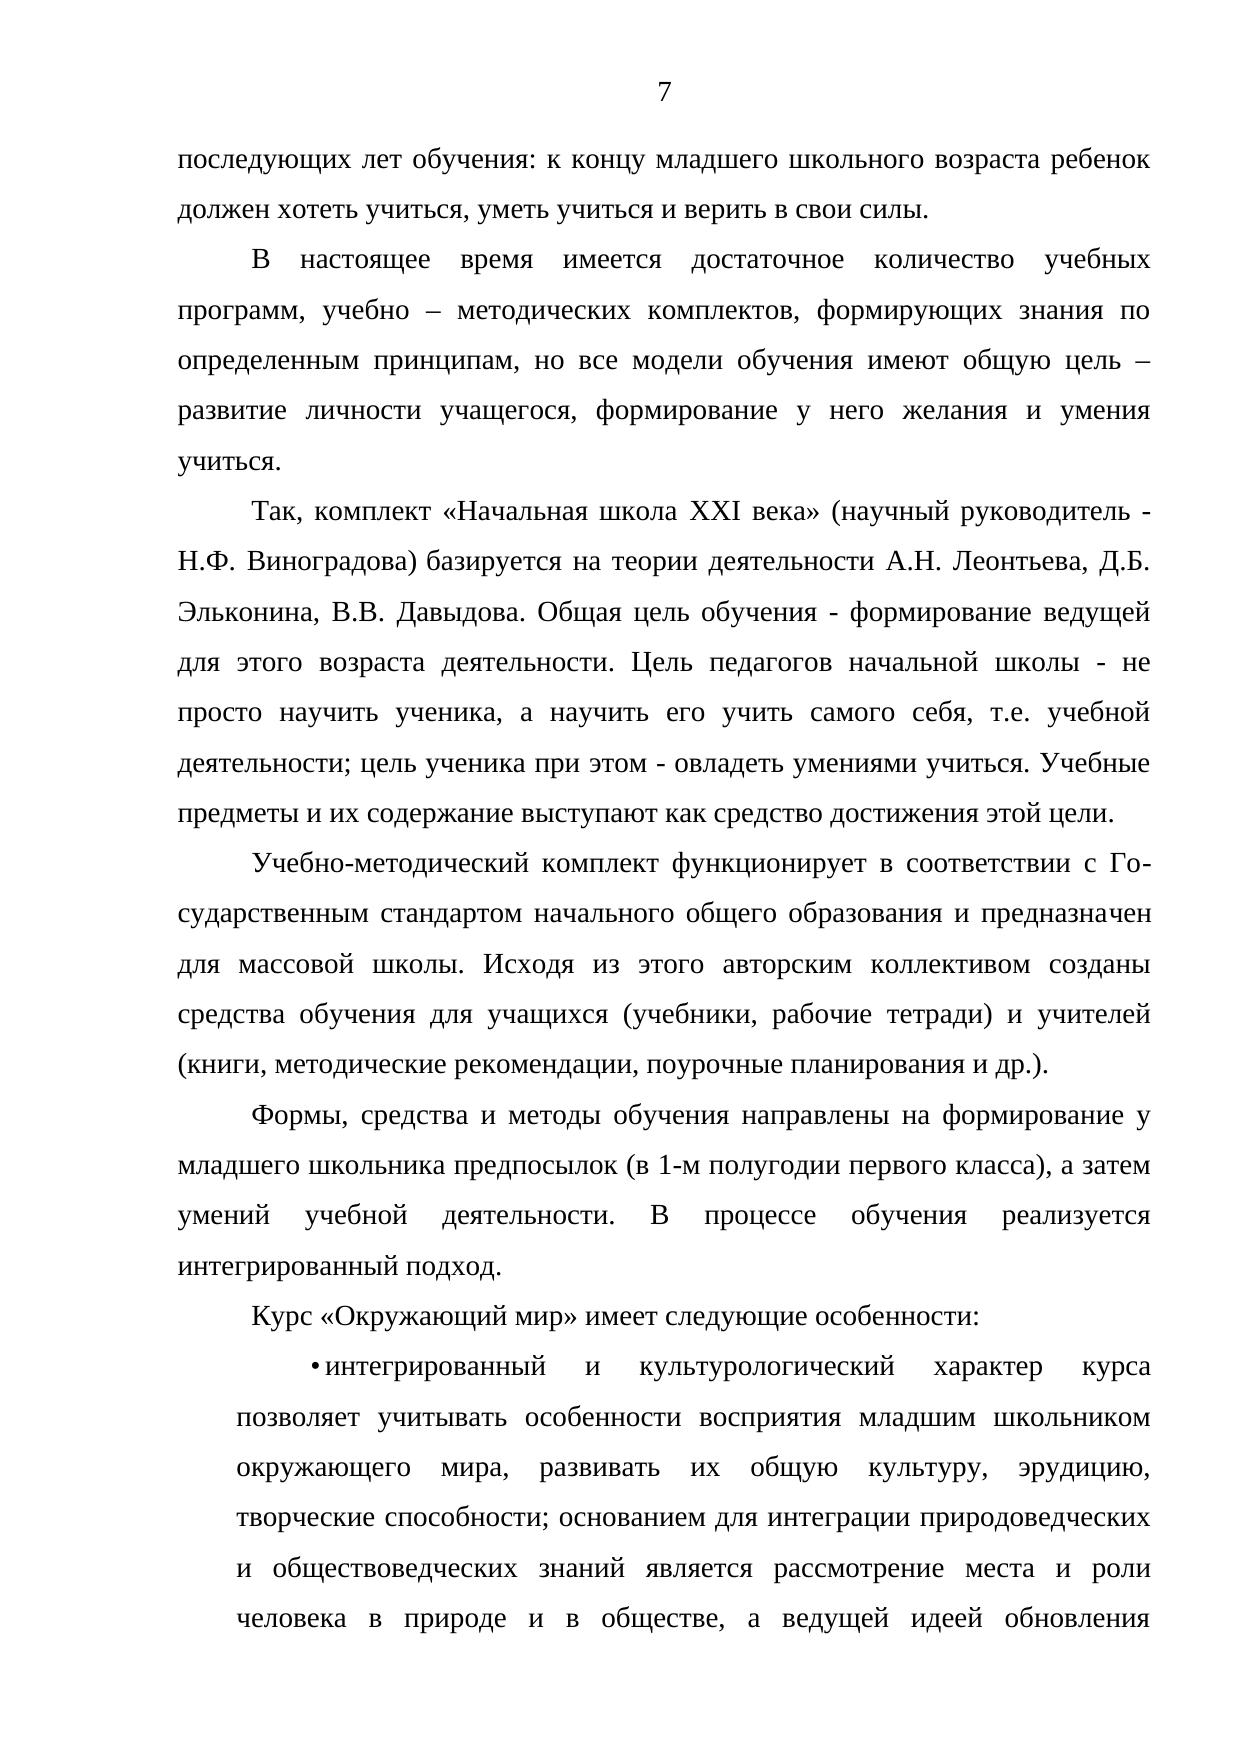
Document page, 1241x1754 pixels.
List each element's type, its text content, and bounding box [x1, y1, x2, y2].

text Так, комплект «Начальная школа XXI века» (научный руководитель - Н.Ф. Виноградова) базируется на теории деятельности А.Н. Леонтьева, Д.Б. Эльконина, В.В. Давыдова. Общая цель обучения - формирование ведущей для этого возраста деятельности. Цель педагогов начальной школы - не просто научить ученика, а научить его учить самого себя, т.е. учебной деятельности; цель ученика при этом - овладеть умениями учиться. Учебные предметы и их содержание выступают как средство достижения этой цели. [177, 493, 1152, 828]
text Формы, средства и методы обучения направлены на формирование у младшего школьника предпосылок (в 1-м полугодии первого класса), а затем умений учебной деятельности. В процессе обучения реализуется интегрированный подход. [177, 1097, 1152, 1281]
text Учебно-методический комплект функционирует в соответствии с Государственным стандартом начального общего образования и предназначен для массовой школы. Исходя из этого авторским коллективом созданы средства обучения для учащихся (учебники, рабочие тетради) и учителей (книги, методические рекомендации, поурочные планирования и др.). [177, 845, 1152, 1080]
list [236, 1348, 1152, 1633]
text Курс «Окружающий мир» имеет следующие особенности: [177, 1298, 1152, 1332]
text В настоящее время имеется достаточное количество учебных программ, учебно – методических комплектов, формирующих знания по определенным принципам, но все модели обучения имеют общую цель – развитие личности учащегося, формирование у него желания и умения учиться. [177, 242, 1152, 476]
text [177, 141, 1152, 225]
